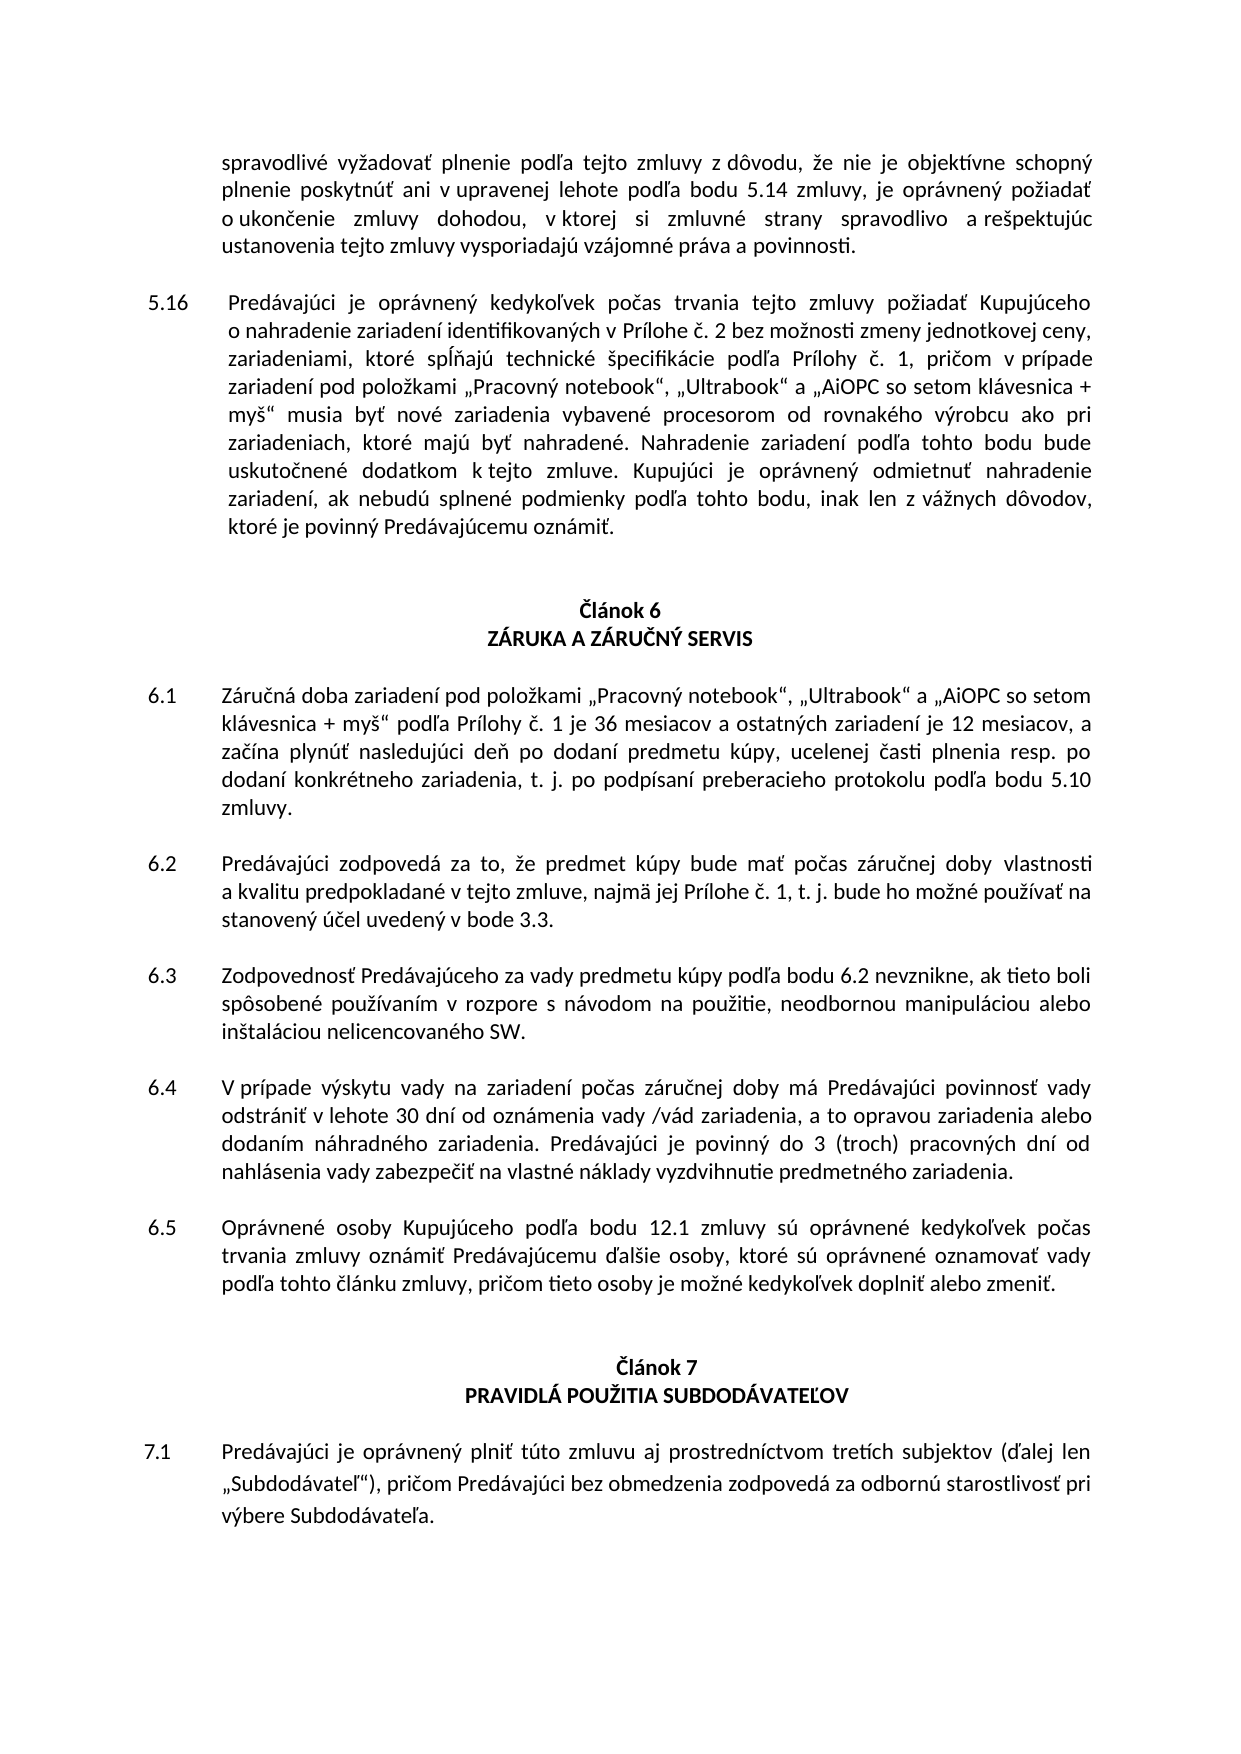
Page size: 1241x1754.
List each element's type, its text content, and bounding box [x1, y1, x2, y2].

list Zodpovednosť Predávajúceho za vady predmetu kúpy podľa bodu 6.2 nevznikne, ak tieto boli spôsobené používaním v rozpore s návodom na použitie, neodbornou manipuláciou alebo inštaláciou nelicencovaného SW. [148, 961, 1093, 1045]
list Záručná doba zariadení pod položkami „Pracovný notebook“, „Ultrabook“ a „AiOPC so setom klávesnica + myš“ podľa Prílohy č. 1 je 36 mesiacov a ostatných zariadení je 12 mesiacov, a začína plynúť nasledujúci deň po dodaní predmetu kúpy, ucelenej časti plnenia resp. po dodaní konkrétneho zariadenia, t. j. po podpísaní preberacieho protokolu podľa bodu 5.10 zmluvy. [148, 681, 1093, 821]
list Predávajúci zodpovedá za to, že predmet kúpy bude mať počas záručnej doby vlastnosti a kvalitu predpokladané v tejto zmluve, najmä jej Prílohe č. 1, t. j. bude ho možné používať na stanovený účel uvedený v bode 3.3. [148, 849, 1093, 933]
text Článok 6 [148, 596, 1093, 624]
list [148, 148, 1093, 260]
list Predávajúci je oprávnený kedykoľvek počas trvania tejto zmluvy požiadať Kupujúceho o nahradenie zariadení identifikovaných v Prílohe č. 2 bez možnosti zmeny jednotkovej ceny, zariadeniami, ktoré spĺňajú technické špecifikácie podľa Prílohy č. 1, pričom v prípade zariadení pod položkami „Pracovný notebook“, „Ultrabook“ a „AiOPC so setom klávesnica + myš“ musia byť nové zariadenia vybavené procesorom od rovnakého výrobcu ako pri zariadeniach, ktoré majú byť nahradené. Nahradenie zariadení podľa tohto bodu bude uskutočnené dodatkom k tejto zmluve. Kupujúci je oprávnený odmietnuť nahradenie zariadení, ak nebudú splnené podmienky podľa tohto bodu, inak len z vážnych dôvodov, ktoré je povinný Predávajúcemu oznámiť. [148, 288, 1093, 540]
text PRAVIDLÁ POUŽITIA SUBDODÁVATEĽOV [221, 1381, 1093, 1409]
list Oprávnené osoby Kupujúceho podľa bodu 12.1 zmluvy sú oprávnené kedykoľvek počas trvania zmluvy oznámiť Predávajúcemu ďalšie osoby, ktoré sú oprávnené oznamovať vady podľa tohto článku zmluvy, pričom tieto osoby je možné kedykoľvek doplniť alebo zmeniť. [148, 1213, 1093, 1297]
list V prípade výskytu vady na zariadení počas záručnej doby má Predávajúci povinnosť vady odstrániť v lehote 30 dní od oznámenia vady /vád zariadenia, a to opravou zariadenia alebo dodaním náhradného zariadenia. Predávajúci je povinný do 3 (troch) pracovných dní od nahlásenia vady zabezpečiť na vlastné náklady vyzdvihnutie predmetného zariadenia. [148, 1073, 1093, 1185]
list Predávajúci je oprávnený plniť túto zmluvu aj prostredníctvom tretích subjektov (ďalej len „Subdodávateľ“), pričom Predávajúci bez obmedzenia zodpovedá za odbornú starostlivosť pri výbere Subdodávateľa. [143, 1437, 1093, 1530]
text ZÁRUKA A ZÁRUČNÝ SERVIS [148, 624, 1093, 652]
text Článok 7 [221, 1353, 1093, 1381]
